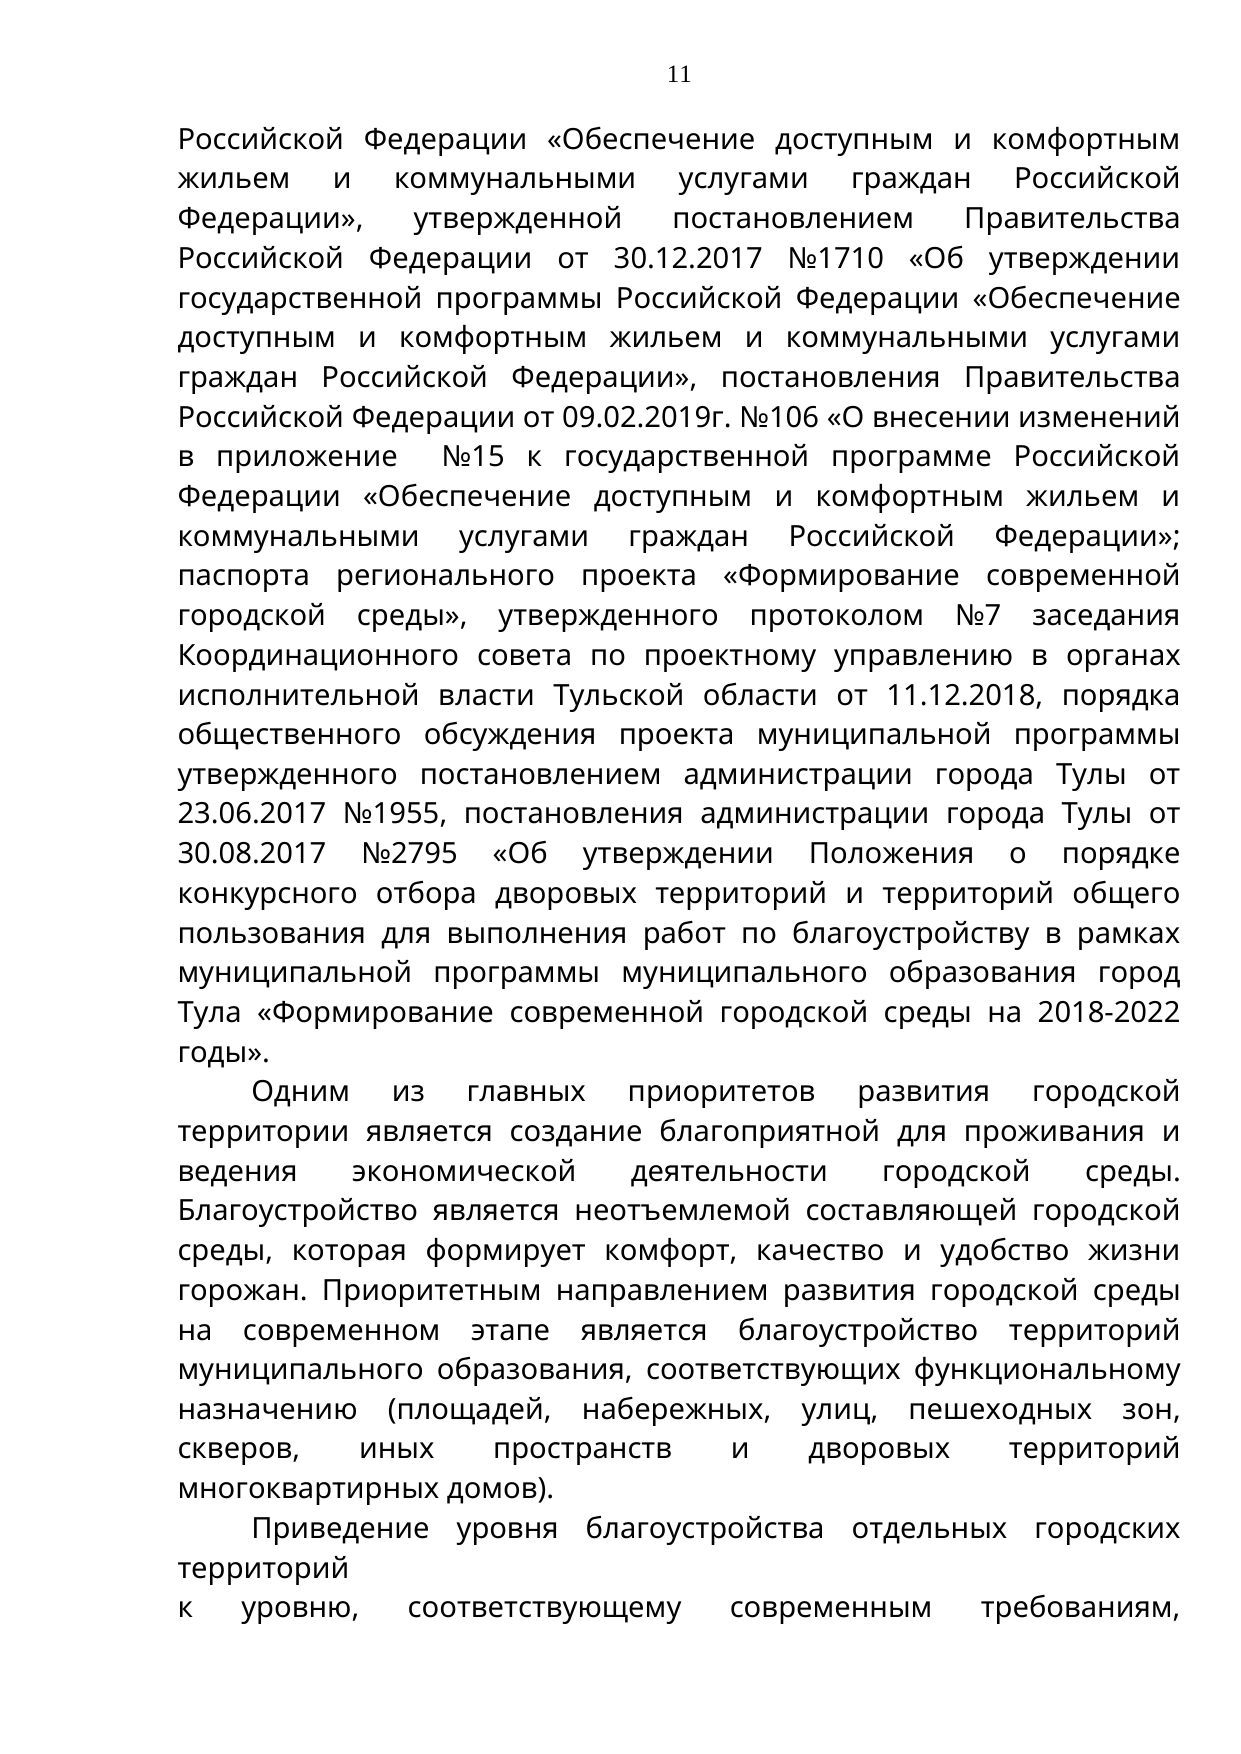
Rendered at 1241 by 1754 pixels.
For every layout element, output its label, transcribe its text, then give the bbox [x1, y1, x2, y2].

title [177, 118, 1181, 1071]
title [177, 1507, 1181, 1626]
title Одним из главных приоритетов развития городской территории является создание благоприятной для проживания и ведения экономической деятельности городской среды. Благоустройство является неотъемлемой составляющей городской среды, которая формирует комфорт, качество и удобство жизни горожан. Приоритетным направлением развития городской среды на современном этапе является благоустройство территорий муниципального образования, соответствующих функциональному назначению (площадей, набережных, улиц, пешеходных зон, скверов, иных пространств и дворовых территорий многоквартирных домов). [177, 1071, 1181, 1507]
